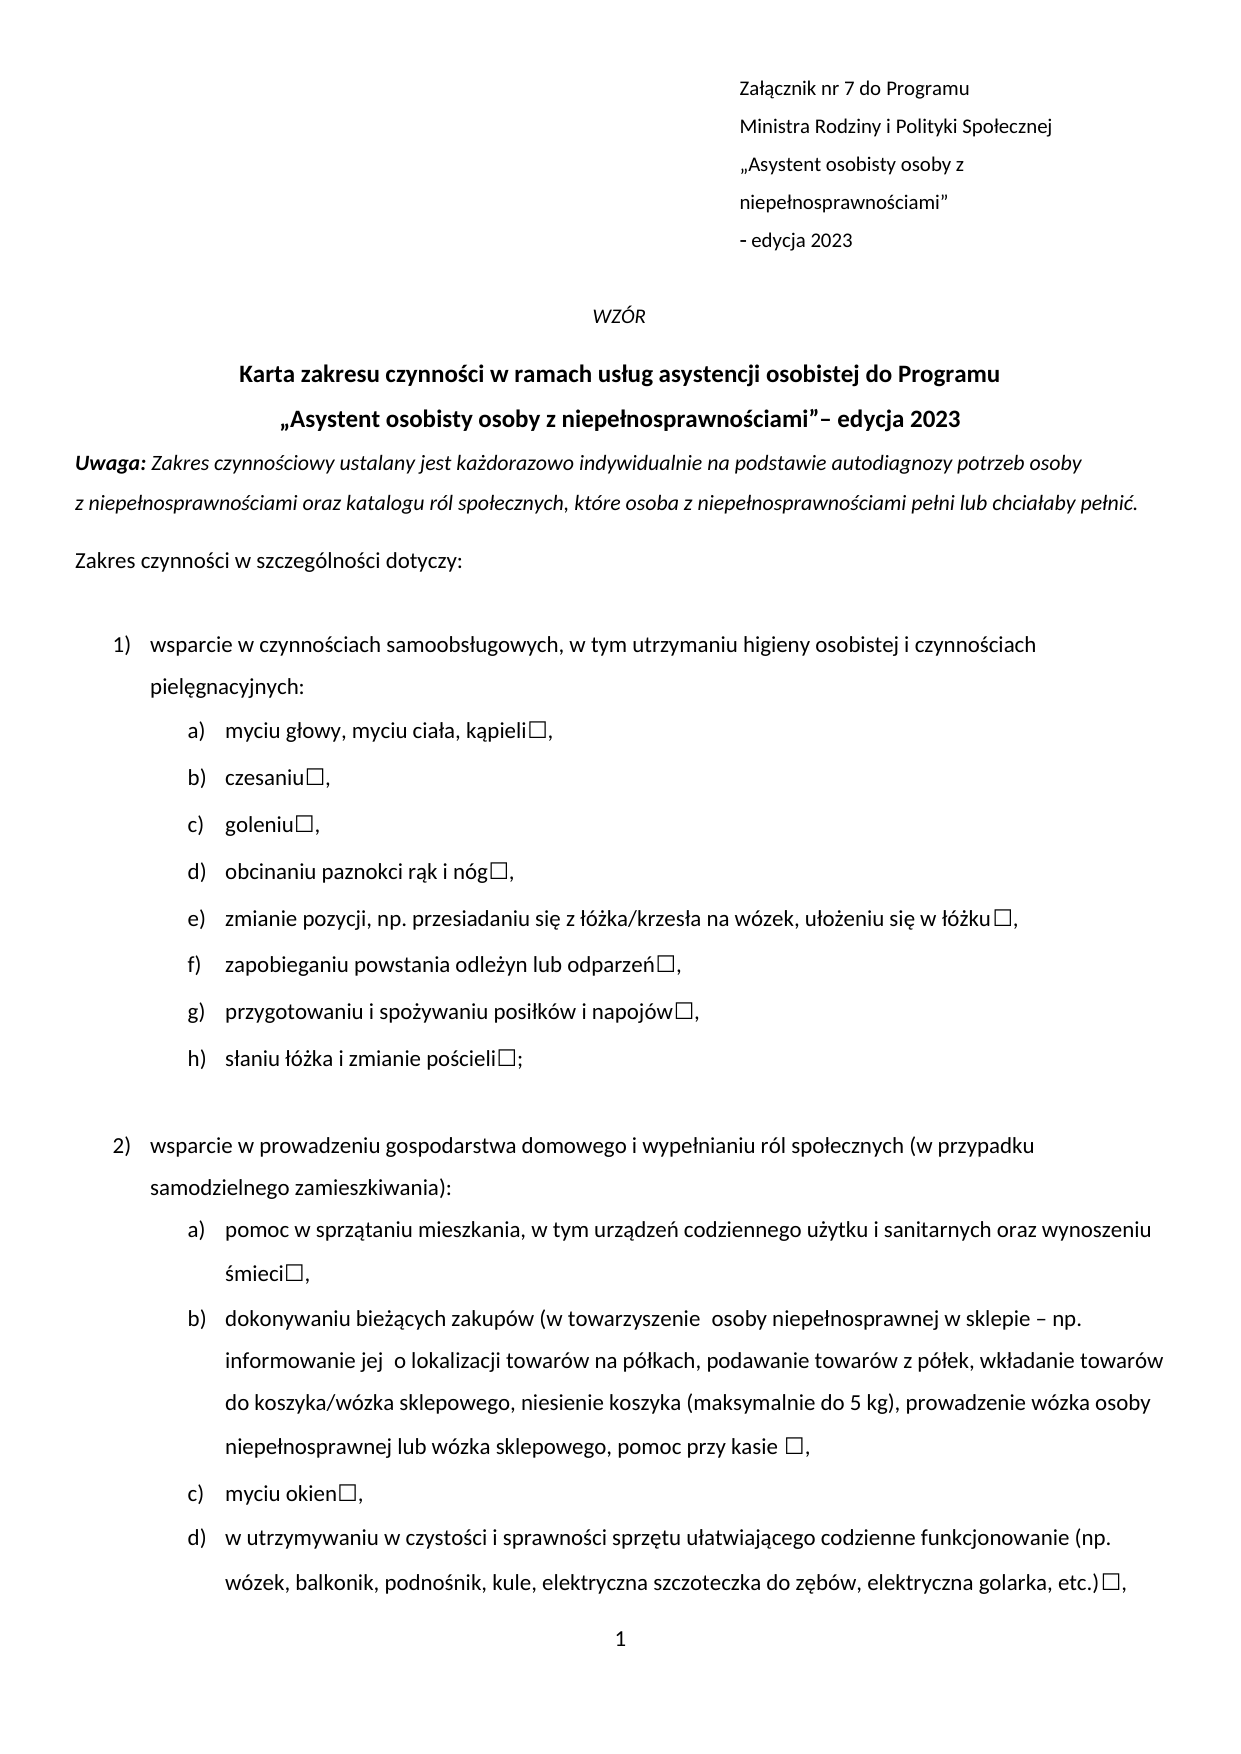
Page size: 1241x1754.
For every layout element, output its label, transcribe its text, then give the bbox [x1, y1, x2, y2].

list czesaniu, [187, 761, 1165, 792]
text Zakres czynności w szczególności dotyczy: [75, 546, 1165, 574]
list obcinaniu paznokci rąk i nóg, [187, 854, 1165, 886]
list goleniu, [187, 808, 1165, 839]
text edycja 2023 [739, 227, 1165, 253]
list wsparcie w czynnościach samoobsługowych, w tym utrzymaniu higieny osobistej i czynnościach pielęgnacyjnych: [112, 630, 1165, 700]
text „Asystent osobisty osoby z niepełnosprawnościami”– edycja 2023 [75, 404, 1165, 434]
text Karta zakresu czynności w ramach usług asystencji osobistej do Programu [75, 358, 1165, 388]
list myciu głowy, myciu ciała, kąpieli, [187, 714, 1165, 745]
list zapobieganiu powstania odleżyn lub odparzeń, [187, 948, 1165, 979]
text „Asystent osobisty osoby z niepełnosprawnościami” [739, 151, 1165, 215]
text Ministra Rodziny i Polityki Społecznej [739, 113, 1165, 138]
text WZÓR [75, 303, 1165, 328]
list dokonywaniu bieżących zakupów (w towarzyszenie osoby niepełnosprawnej w sklepie – np. informowanie jej o lokalizacji towarów na półkach, podawanie towarów z półek, wkładanie towarów do koszyka/wózka sklepowego, niesienie koszyka (maksymalnie do 5 kg), prowadzenie wózka osoby niepełnosprawnej lub wózka sklepowego, pomoc przy kasie , [187, 1304, 1165, 1461]
list w utrzymywaniu w czystości i sprawności sprzętu ułatwiającego codzienne funkcjonowanie (np. wózek, balkonik, podnośnik, kule, elektryczna szczoteczka do zębów, elektryczna golarka, etc.), [187, 1523, 1165, 1597]
list przygotowaniu i spożywaniu posiłków i napojów, [187, 995, 1165, 1026]
list wsparcie w prowadzeniu gospodarstwa domowego i wypełnianiu ról społecznych (w przypadku samodzielnego zamieszkiwania): [112, 1131, 1165, 1201]
text Uwaga: Zakres czynnościowy ustalany jest każdorazowo indywidualnie na podstawie autodiagnozy potrzeb osoby z niepełnosprawnościami oraz katalogu ról społecznych, które osoba z niepełnosprawnościami pełni lub chciałaby pełnić. [75, 449, 1165, 516]
list słaniu łóżka i zmianie pościeli; [187, 1042, 1165, 1073]
text Załącznik nr 7 do Programu [739, 75, 1165, 100]
list zmianie pozycji, np. przesiadaniu się z łóżka/krzesła na wózek, ułożeniu się w łóżku, [187, 901, 1165, 933]
list pomoc w sprzątaniu mieszkania, w tym urządzeń codziennego użytku i sanitarnych oraz wynoszeniu śmieci, [187, 1215, 1165, 1288]
list myciu okien, [187, 1477, 1165, 1508]
